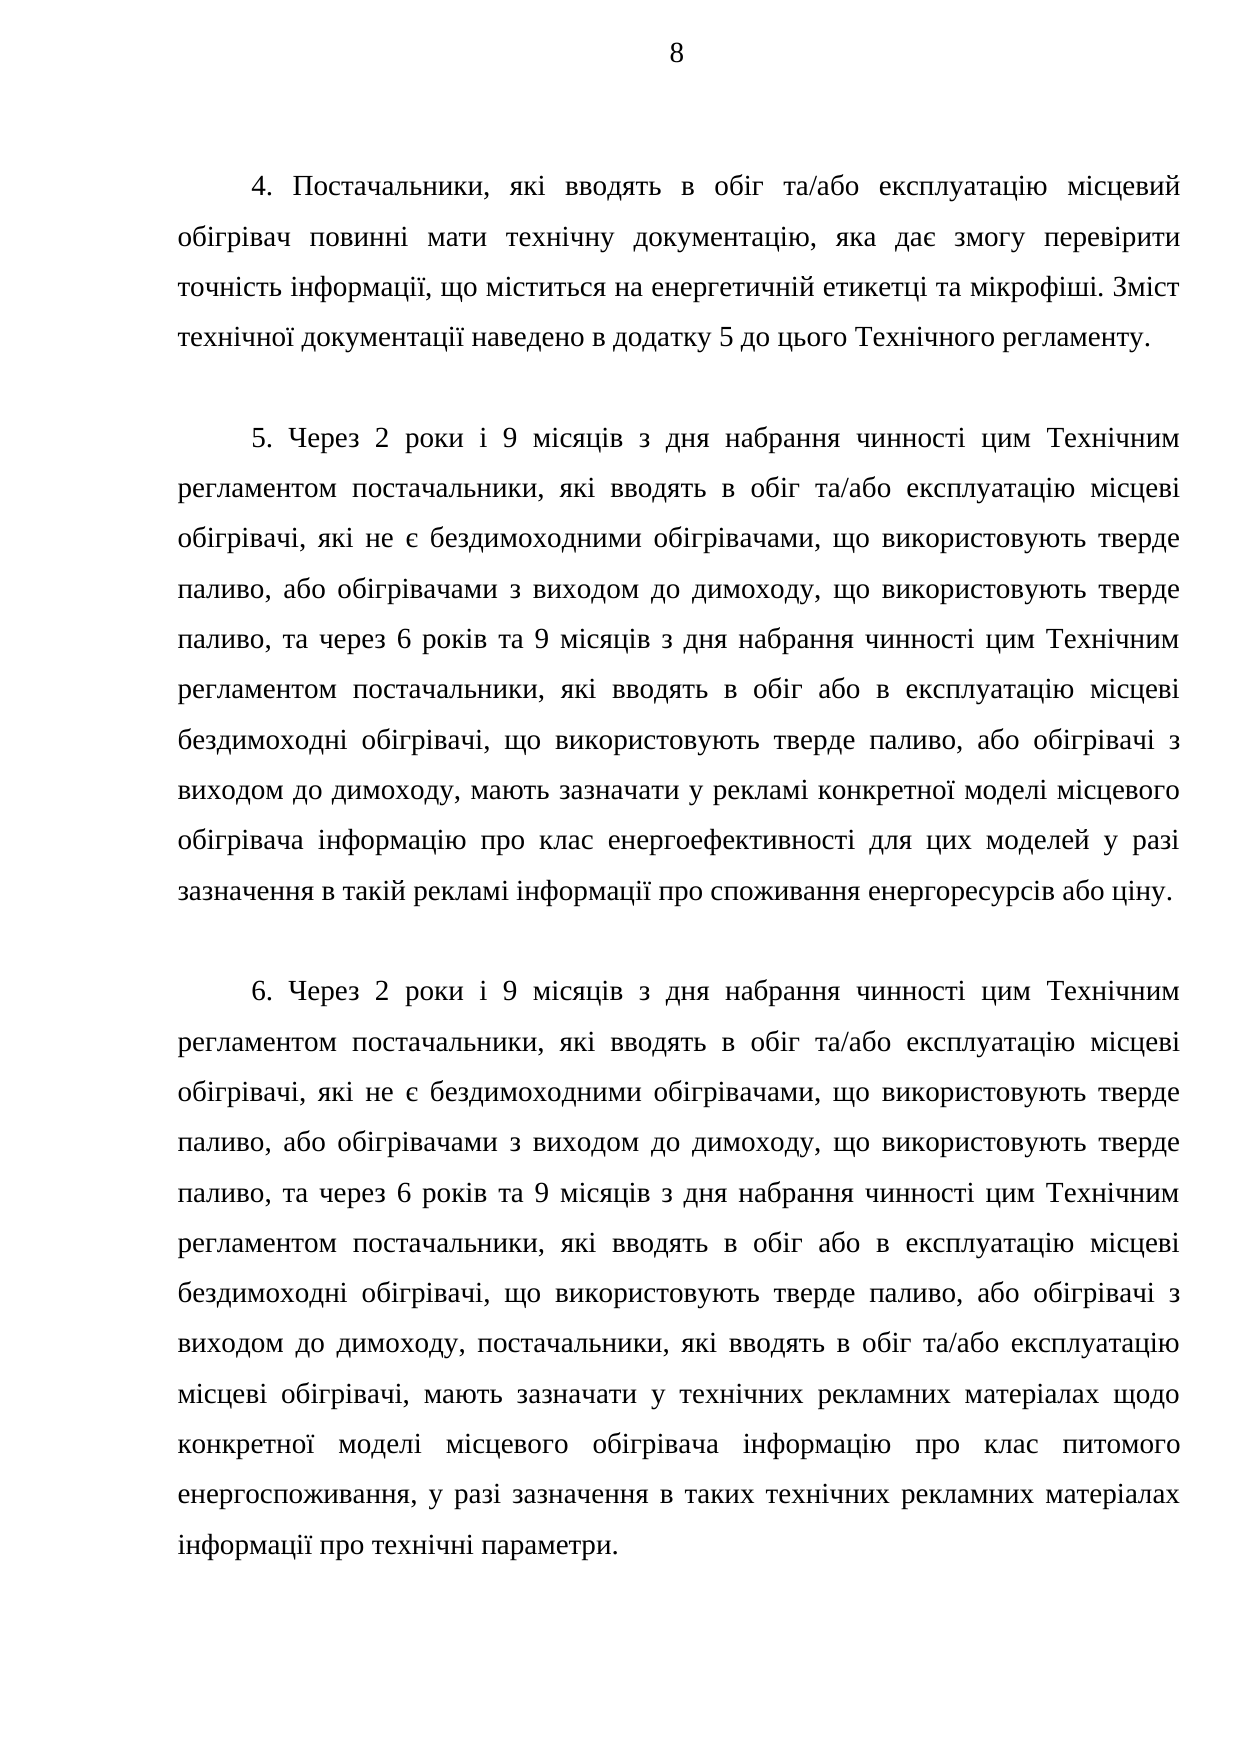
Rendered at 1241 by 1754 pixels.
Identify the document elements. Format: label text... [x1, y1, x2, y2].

text 4. Постачальники, які вводять в обіг та/або експлуатацію місцевий обігрівач повинні мати технічну документацію, яка дає змогу перевірити точність інформації, що міститься на енергетичній етикетці та мікрофіші. Зміст технічної документації наведено в додатку 5 до цього Технічного регламенту. [177, 168, 1181, 353]
text 6. Через 2 роки і 9 місяців з дня набрання чинності цим Технічним регламентом постачальники, які вводять в обіг та/або експлуатацію місцеві обігрівачі, які не є бездимоходними обігрівачами, що використовують тверде паливо, або обігрівачами з виходом до димоходу, що використовують тверде паливо, та через 6 років та 9 місяців з дня набрання чинності цим Технічним регламентом постачальники, які вводять в обіг або в експлуатацію місцеві бездимоходні обігрівачі, що використовують тверде паливо, або обігрівачі з виходом до димоходу, постачальники, які вводять в обіг та/або експлуатацію місцеві обігрівачі, мають зазначати у технічних рекламних матеріалах щодо конкретної моделі місцевого обігрівача інформацію про клас питомого енергоспоживання, у разі зазначення в таких технічних рекламних матеріалах інформації про технічні параметри. [177, 973, 1181, 1560]
text 5. Через 2 роки і 9 місяців з дня набрання чинності цим Технічним регламентом постачальники, які вводять в обіг та/або експлуатацію місцеві обігрівачі, які не є бездимоходними обігрівачами, що використовують тверде паливо, або обігрівачами з виходом до димоходу, що використовують тверде паливо, та через 6 років та 9 місяців з дня набрання чинності цим Технічним регламентом постачальники, які вводять в обіг або в експлуатацію місцеві бездимоходні обігрівачі, що використовують тверде паливо, або обігрівачі з виходом до димоходу, мають зазначати у рекламі конкретної моделі місцевого обігрівача інформацію про клас енергоефективності для цих моделей у разі зазначення в такій рекламі інформації про споживання енергоресурсів або ціну. [177, 420, 1181, 906]
